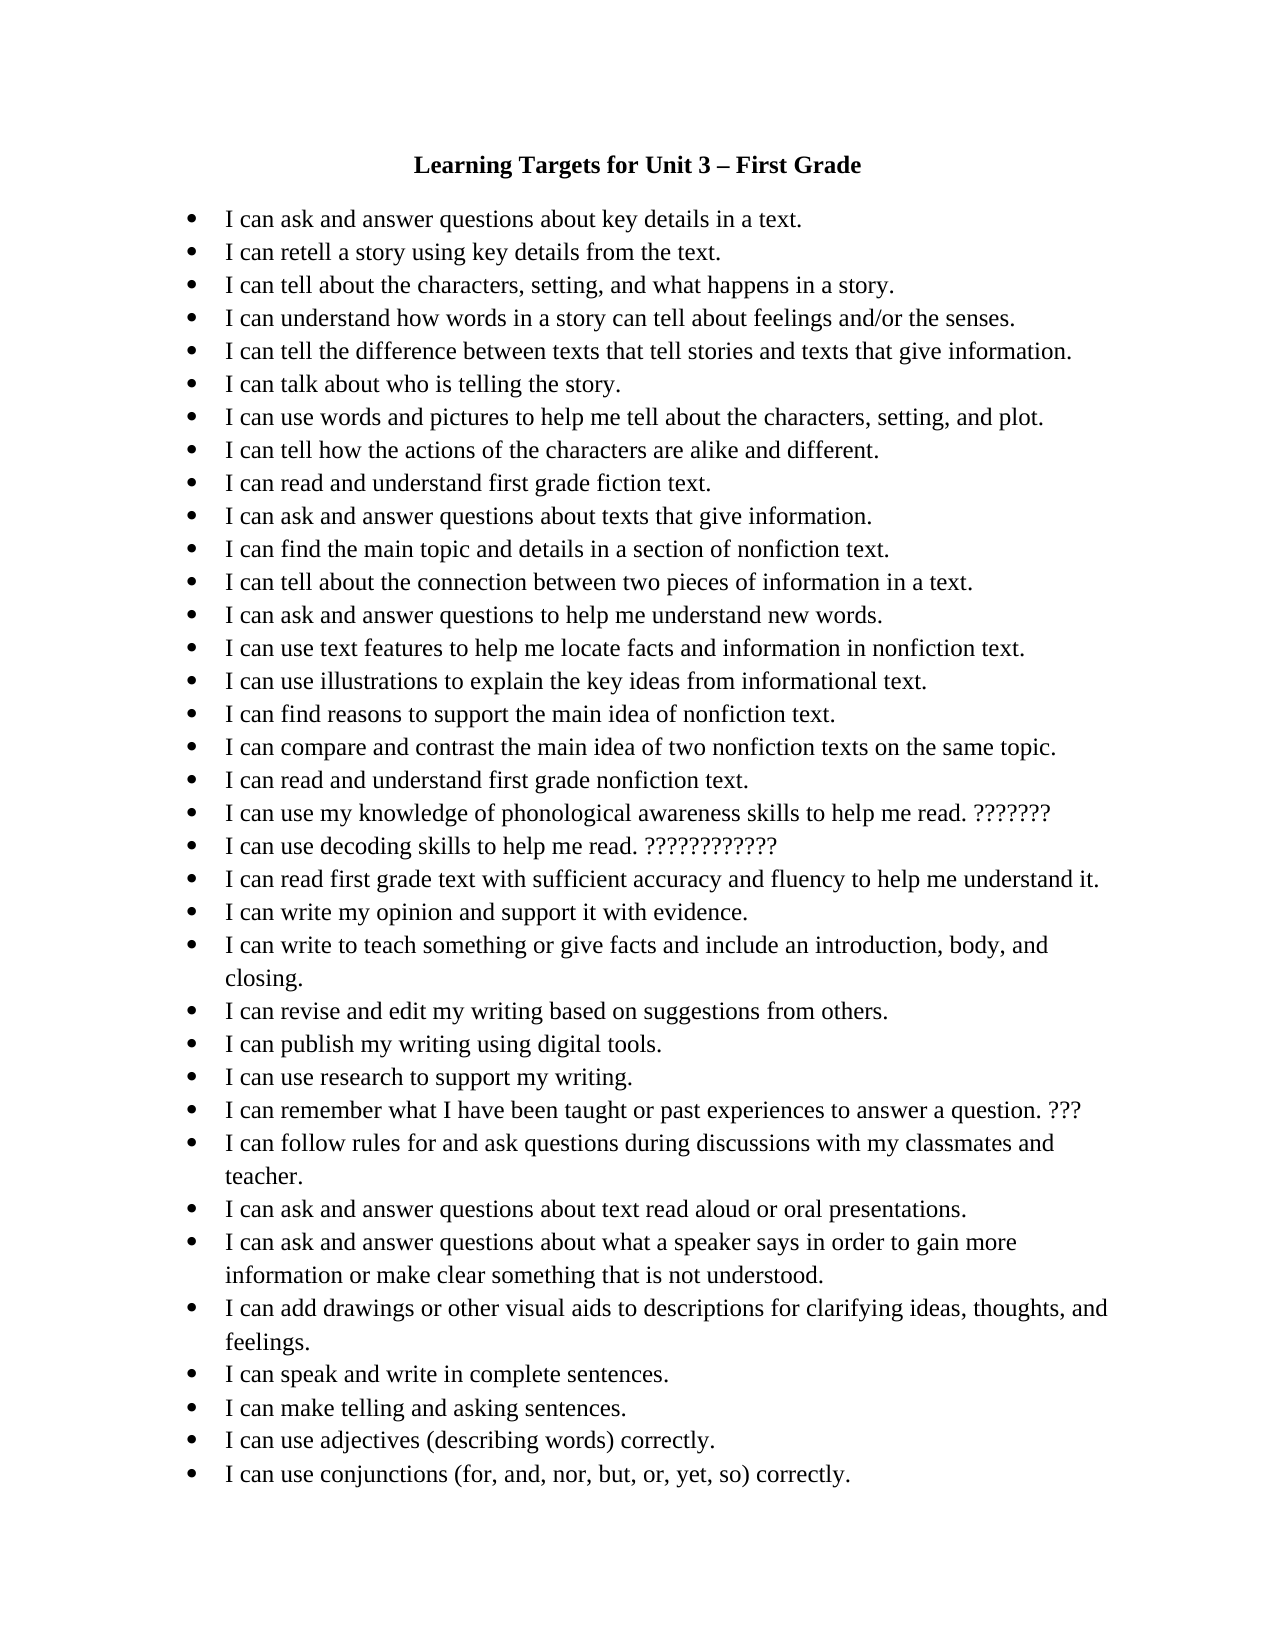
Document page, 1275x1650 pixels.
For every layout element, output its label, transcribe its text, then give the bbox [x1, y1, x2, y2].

text Learning Targets for Unit 3 – First Grade [150, 150, 1125, 179]
list I can find reasons to support the main idea of nonfiction text. [187, 699, 1125, 728]
list I can read first grade text with sufficient accuracy and fluency to help me understand it. [187, 864, 1125, 893]
list I can find the main topic and details in a section of nonfiction text. [187, 534, 1125, 563]
list I can revise and edit my writing based on suggestions from others. [187, 996, 1125, 1025]
list I can write to teach something or give facts and include an introduction, body, and closing. [187, 930, 1125, 992]
list I can use illustrations to explain the key ideas from informational text. [187, 666, 1125, 695]
list I can remember what I have been taught or past experiences to answer a question. ??? [187, 1095, 1125, 1124]
list I can add drawings or other visual aids to descriptions for clarifying ideas, thoughts, and feelings. [187, 1293, 1125, 1355]
list I can ask and answer questions about key details in a text. [187, 204, 1125, 233]
list I can retell a story using key details from the text. [187, 237, 1125, 266]
list I can use adjectives (describing words) correctly. [187, 1426, 1125, 1454]
list I can speak and write in complete sentences. [187, 1359, 1125, 1388]
list I can talk about who is telling the story. [187, 369, 1125, 398]
list I can ask and answer questions about what a speaker says in order to gain more information or make clear something that is not understood. [187, 1227, 1125, 1289]
list I can publish my writing using digital tools. [187, 1029, 1125, 1058]
list I can tell the difference between texts that tell stories and texts that give information. [187, 336, 1125, 365]
list I can ask and answer questions to help me understand new words. [187, 600, 1125, 629]
list I can use research to support my writing. [187, 1062, 1125, 1091]
list I can follow rules for and ask questions during discussions with my classmates and teacher. [187, 1128, 1125, 1190]
list I can tell about the characters, setting, and what happens in a story. [187, 270, 1125, 299]
list I can use conjunctions (for, and, nor, but, or, yet, so) correctly. [187, 1459, 1125, 1487]
list I can tell how the actions of the characters are alike and different. [187, 435, 1125, 464]
list I can ask and answer questions about texts that give information. [187, 501, 1125, 530]
list I can use decoding skills to help me read. ???????????? [187, 831, 1125, 860]
list I can use words and pictures to help me tell about the characters, setting, and plot. [187, 402, 1125, 431]
list I can read and understand first grade fiction text. [187, 468, 1125, 497]
list I can read and understand first grade nonfiction text. [187, 765, 1125, 794]
list I can use my knowledge of phonological awareness skills to help me read. ??????? [187, 798, 1125, 827]
list I can write my opinion and support it with evidence. [187, 897, 1125, 926]
list I can use text features to help me locate facts and information in nonfiction text. [187, 633, 1125, 662]
list I can ask and answer questions about text read aloud or oral presentations. [187, 1194, 1125, 1223]
list I can tell about the connection between two pieces of information in a text. [187, 567, 1125, 596]
list I can make telling and asking sentences. [187, 1393, 1125, 1421]
list I can compare and contrast the main idea of two nonfiction texts on the same topic. [187, 732, 1125, 761]
list I can understand how words in a story can tell about feelings and/or the senses. [187, 303, 1125, 332]
